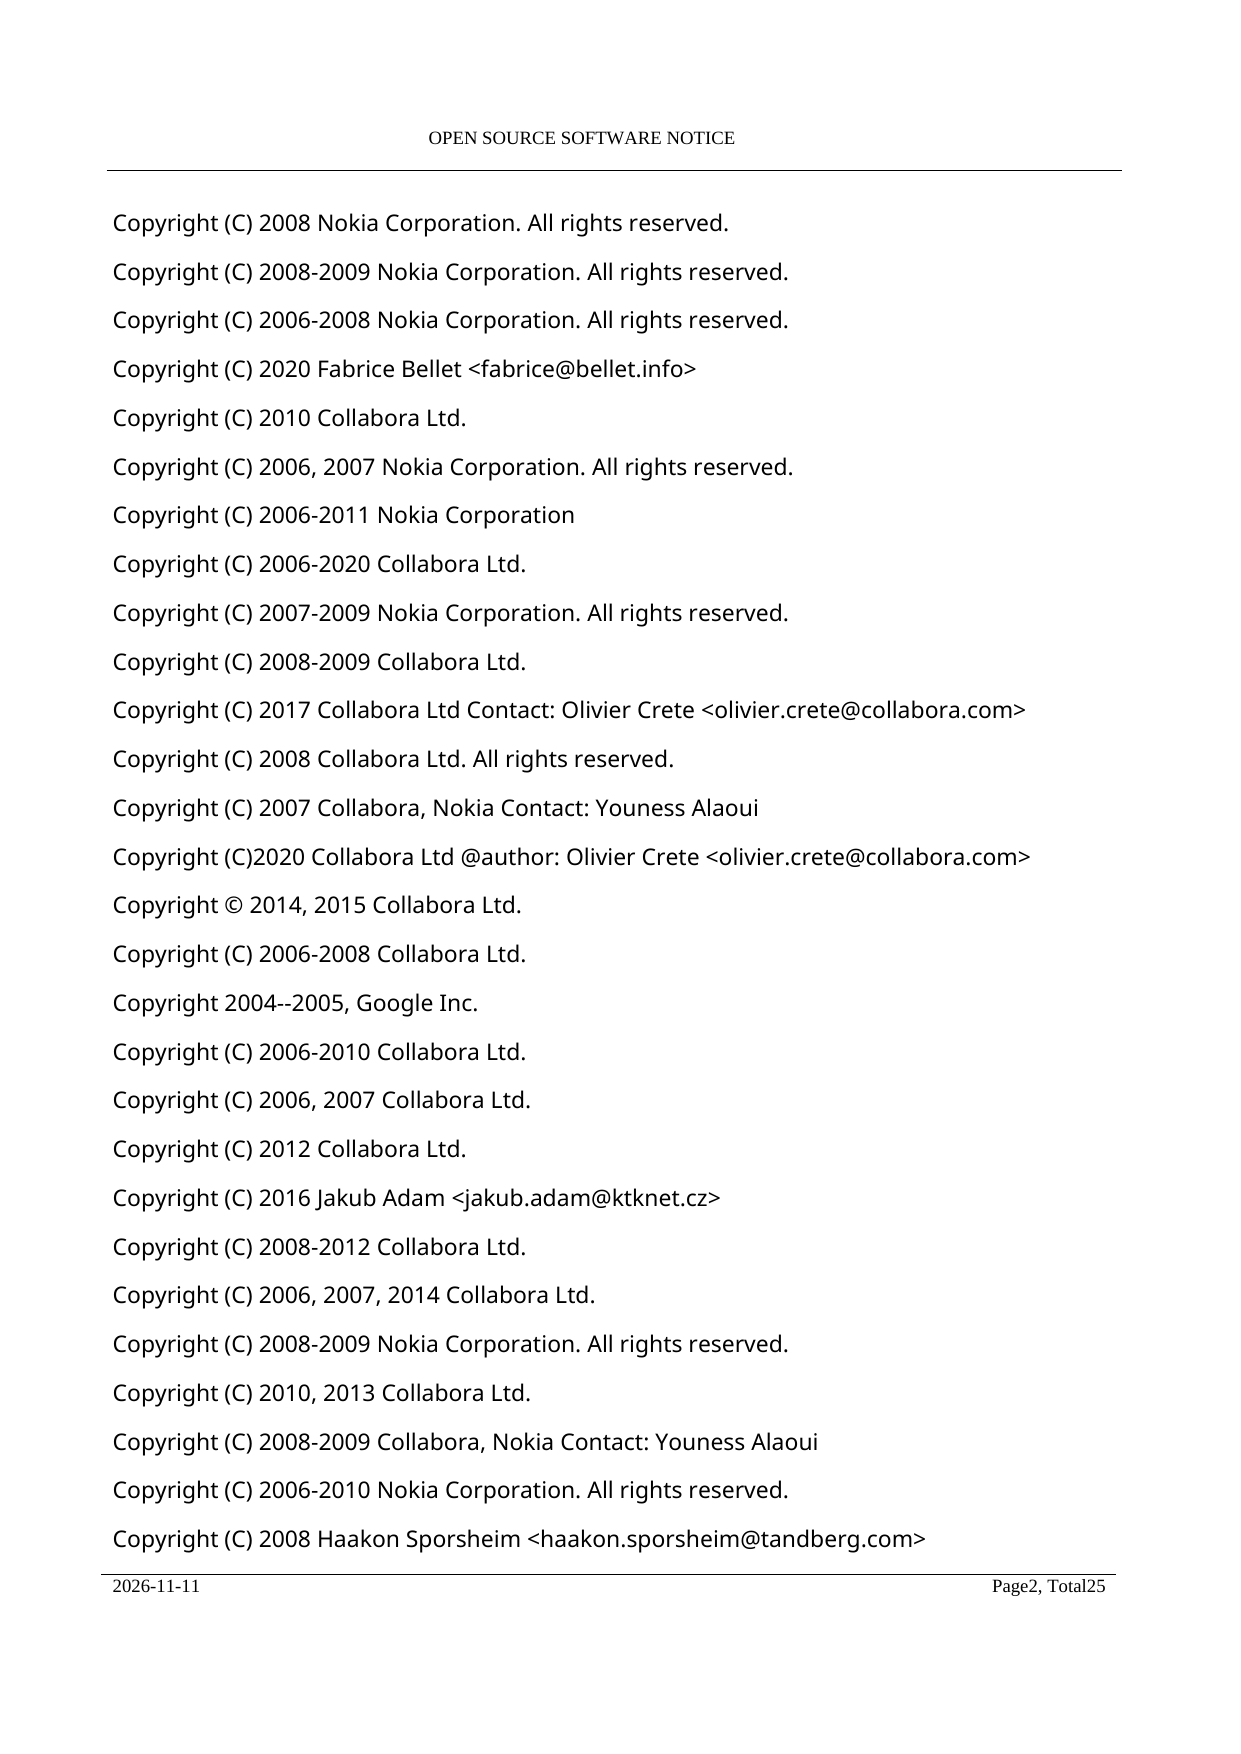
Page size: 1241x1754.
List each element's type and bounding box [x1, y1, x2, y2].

text [112, 206, 1128, 1555]
